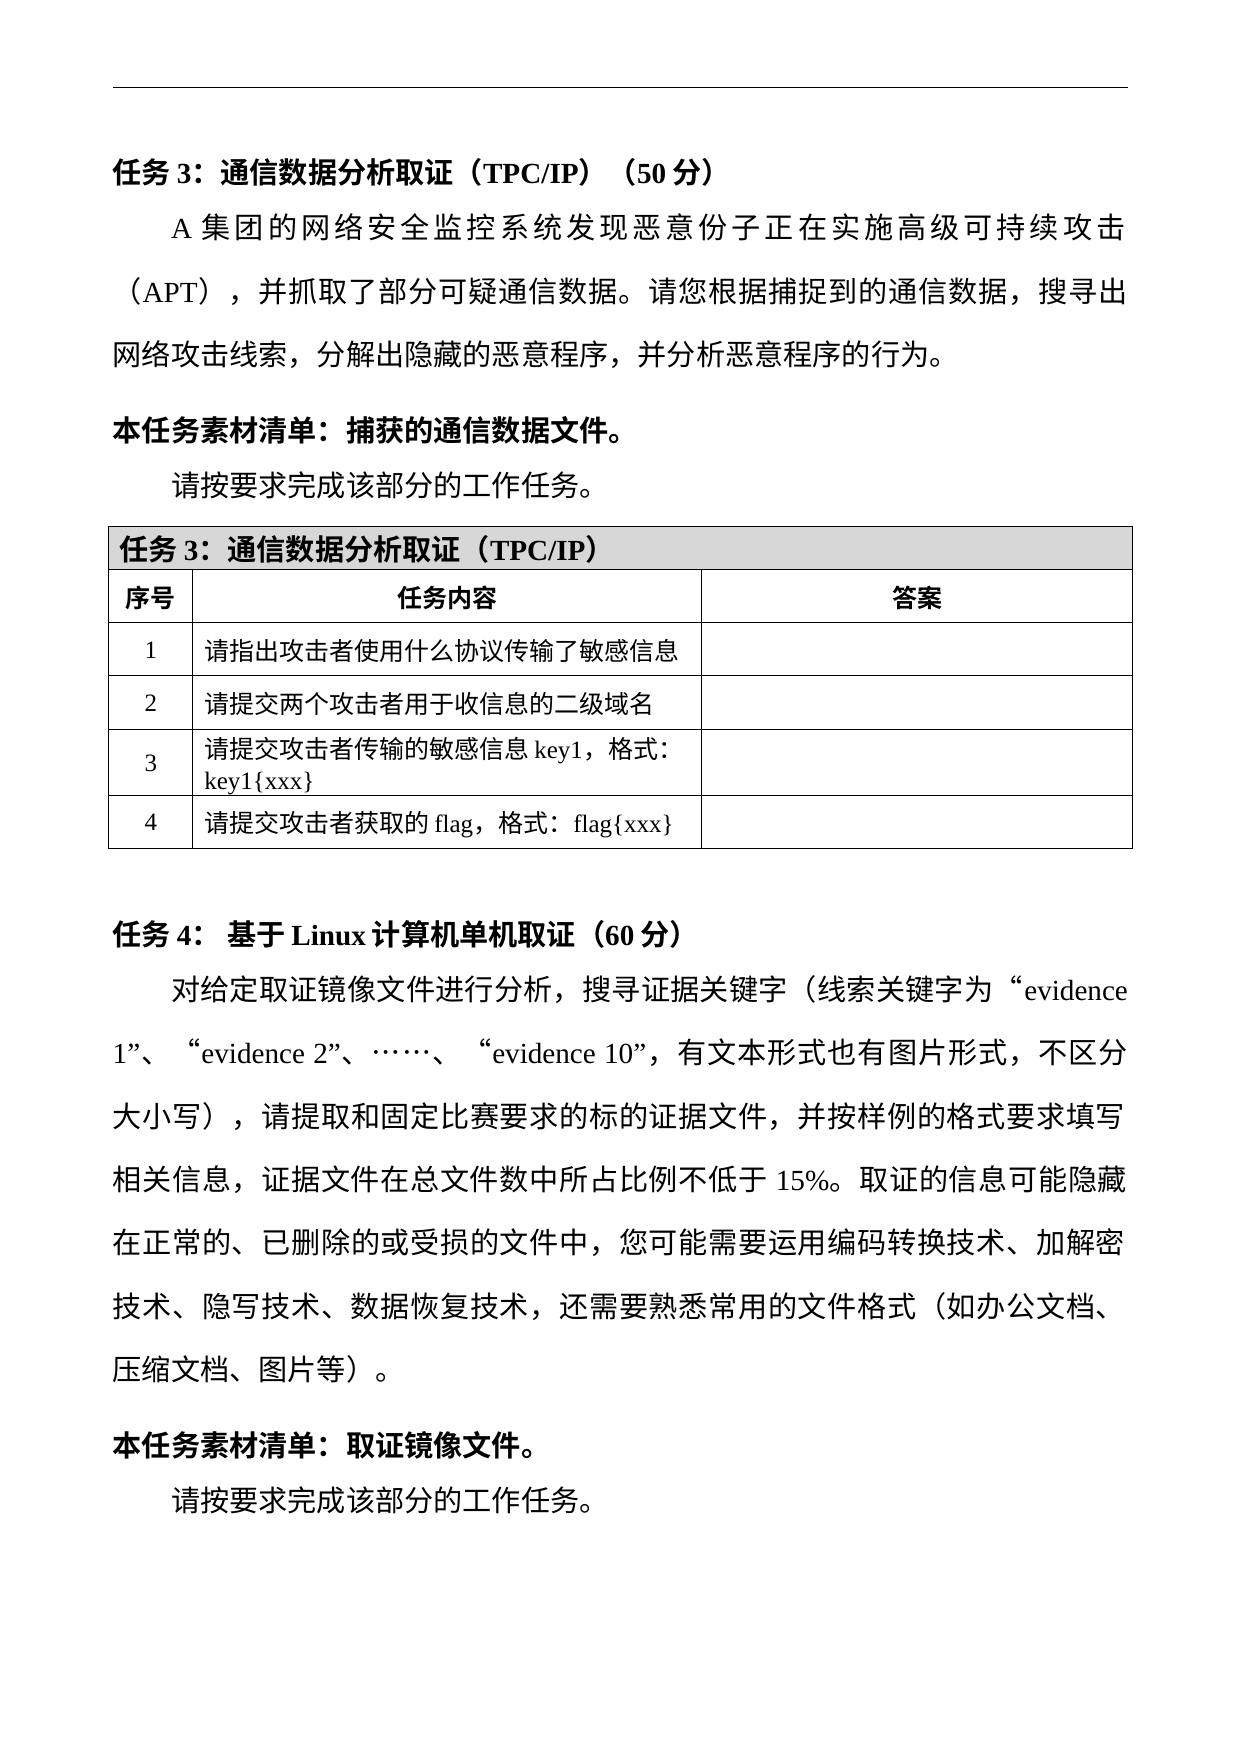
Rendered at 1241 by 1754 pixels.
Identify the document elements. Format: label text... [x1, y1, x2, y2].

table_cell [702, 623, 1132, 675]
table_cell 请指出攻击者使用什么协议传输了敏感信息 [193, 623, 701, 675]
text A集团的网络安全监控系统发现恶意份子正在实施高级可持续攻击（APT），并抓取了部分可疑通信数据。请您根据捕捉到的通信数据，搜寻出网络攻击线索，分解出隐藏的恶意程序，并分析恶意程序的行为。 [112, 205, 1128, 374]
table_cell 请提交攻击者获取的flag，格式：flag{xxx} [193, 796, 701, 848]
table_cell 序号 [109, 570, 192, 622]
table_cell 3 [109, 730, 192, 794]
table_cell 任务内容 [193, 570, 701, 622]
table_cell 答案 [702, 570, 1132, 622]
subtitle 本任务素材清单：捕获的通信数据文件。 [112, 408, 1128, 450]
table_cell 请提交攻击者传输的敏感信息key1，格式：key1{xxx} [193, 730, 701, 794]
table_cell 4 [109, 796, 192, 848]
text 对给定取证镜像文件进行分析，搜寻证据关键字（线索关键字为“evidence 1”、“evidence 2”、……、“evidence 10”，有文本形式也有图片形式，不区分大小写），请提取和固定比赛要求的标的证据文件，并按样例的格式要求填写相关信息，证据文件在总文件数中所占比例不低于15%。取证的信息可能隐藏在正常的、已删除的或受损的文件中，您可能需要运用编码转换技术、加解密技术、隐写技术、数据恢复技术，还需要熟悉常用的文件格式（如办公文档、压缩文档、图片等）。 [112, 966, 1128, 1389]
table_cell [702, 676, 1132, 728]
table_cell 2 [109, 676, 192, 728]
table_cell 请提交两个攻击者用于收信息的二级域名 [193, 676, 701, 728]
table_cell [702, 796, 1132, 848]
subtitle 任务4： 基于Linux计算机单机取证（60分） [112, 912, 1128, 954]
table_cell 1 [109, 623, 192, 675]
subtitle 任务3：通信数据分析取证（TPC/IP）（50分） [112, 150, 1128, 192]
subtitle 本任务素材清单：取证镜像文件。 [112, 1423, 1128, 1465]
table_header 任务3：通信数据分析取证（TPC/IP） [109, 527, 1132, 569]
text 请按要求完成该部分的工作任务。 [112, 1478, 1128, 1520]
table_cell [702, 730, 1132, 794]
text 请按要求完成该部分的工作任务。 [112, 462, 1128, 505]
